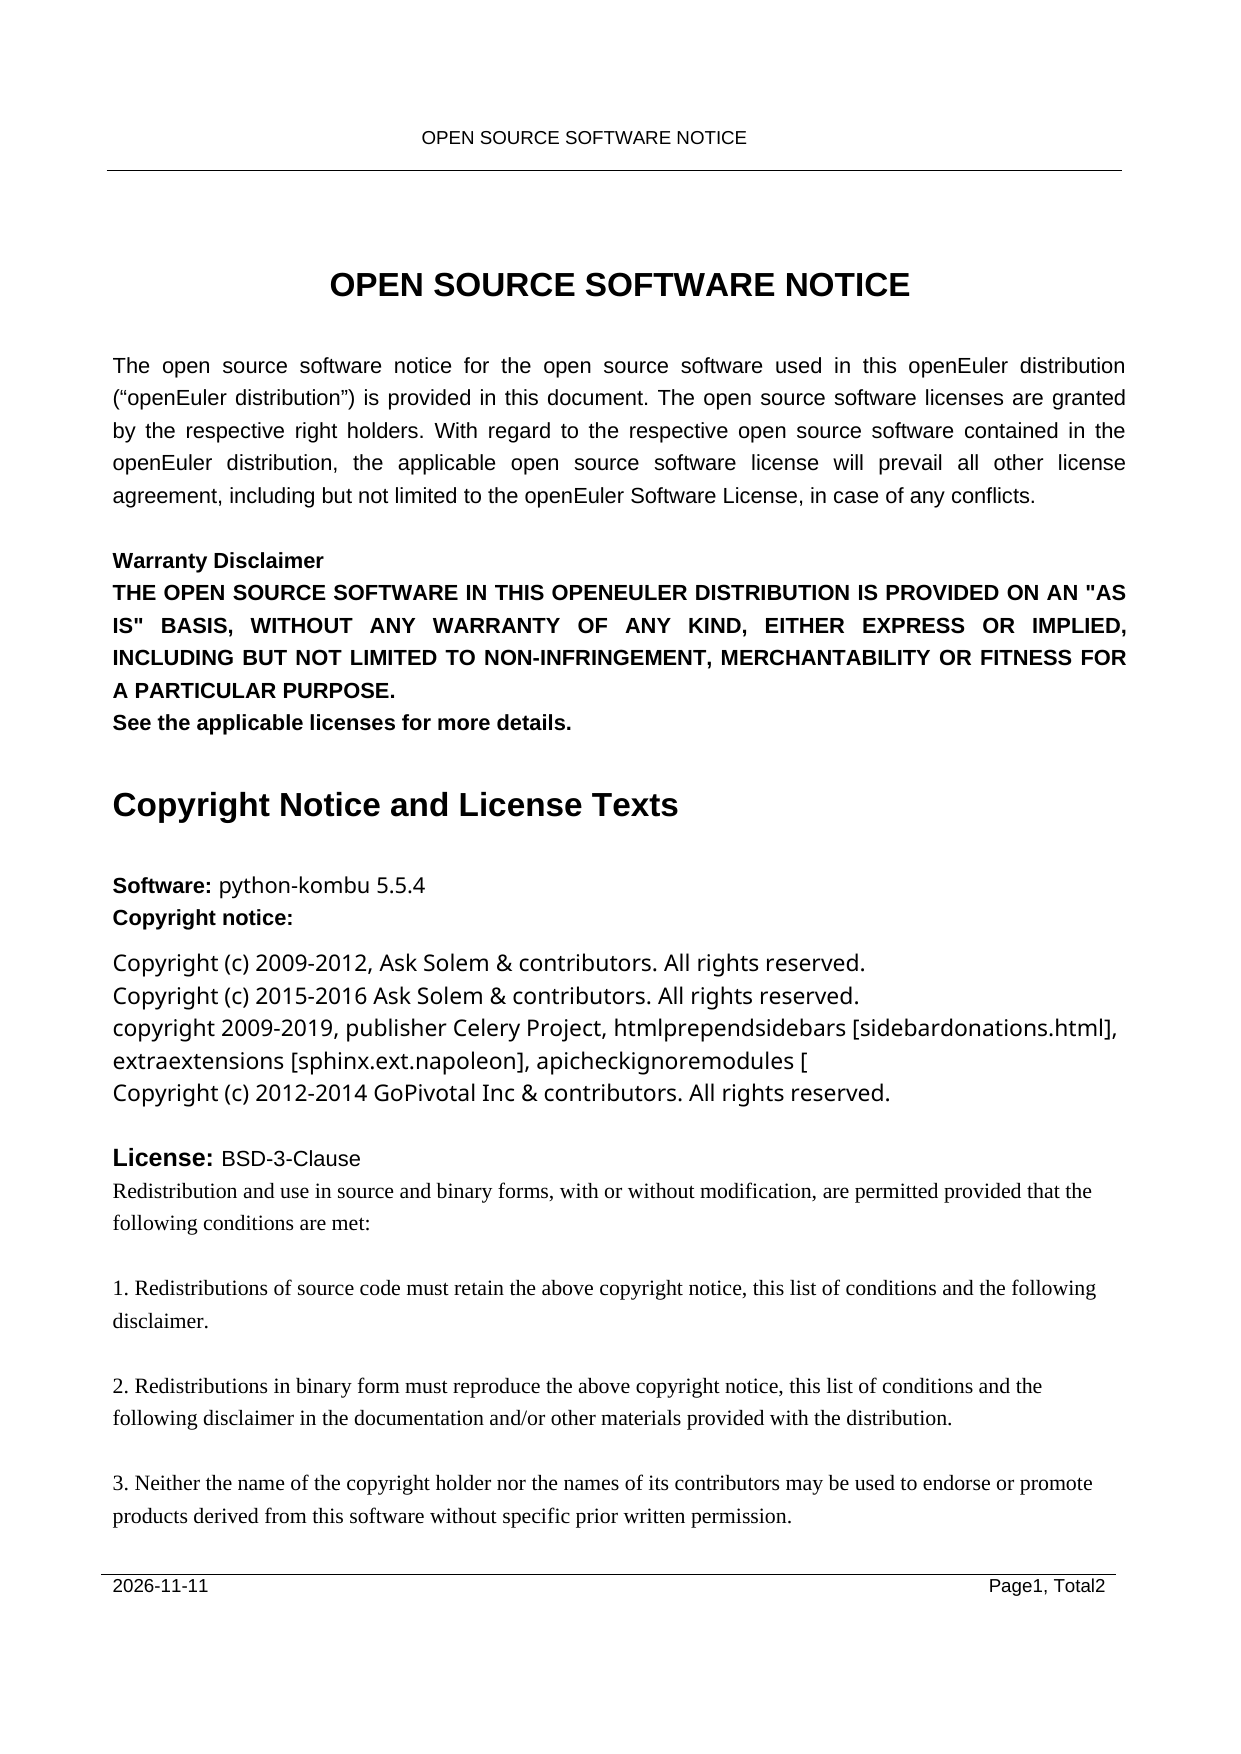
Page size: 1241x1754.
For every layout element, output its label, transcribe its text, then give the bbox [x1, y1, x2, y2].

text THE OPEN SOURCE SOFTWARE IN THIS OPENEULER DISTRIBUTION IS PROVIDED ON AN "AS IS" BASIS, WITHOUT ANY WARRANTY OF ANY KIND, EITHER EXPRESS OR IMPLIED, INCLUDING BUT NOT LIMITED TO NON-INFRINGEMENT, MERCHANTABILITY OR FITNESS FOR A PARTICULAR PURPOSE. See the applicable licenses for more details. [112, 576, 1128, 739]
title Software: python-kombu 5.5.4 [112, 869, 1128, 901]
text Copyright notice: [112, 901, 1128, 934]
text OPEN SOURCE SOFTWARE NOTICE [112, 251, 1128, 316]
text Copyright Notice and License Texts [112, 771, 1128, 836]
text Warranty Disclaimer [112, 544, 1128, 576]
text Copyright (c) 2009-2012, Ask Solem & contributors. All rights reserved. Copyright (c) 2015-2016 Ask Solem & contributors. All rights reserved. copyright 2009-2019, publisher Celery Project, htmlprependsidebars [sidebardonations.html], extraextensions [sphinx.ext.napoleon], apicheckignoremodules [ Copyright (c) 2012-2014 GoPivotal Inc & contributors. All rights reserved. [112, 947, 1128, 1142]
text The open source software notice for the open source software used in this openEuler distribution (“openEuler distribution”) is provided in this document. The open source software licenses are granted by the respective right holders. With regard to the respective open source software contained in the openEuler distribution, the applicable open source software license will prevail all other license agreement, including but not limited to the openEuler Software License, in case of any conflicts. [112, 349, 1128, 511]
text License: BSD-3-Clause [112, 1142, 1128, 1174]
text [112, 1174, 1128, 1532]
